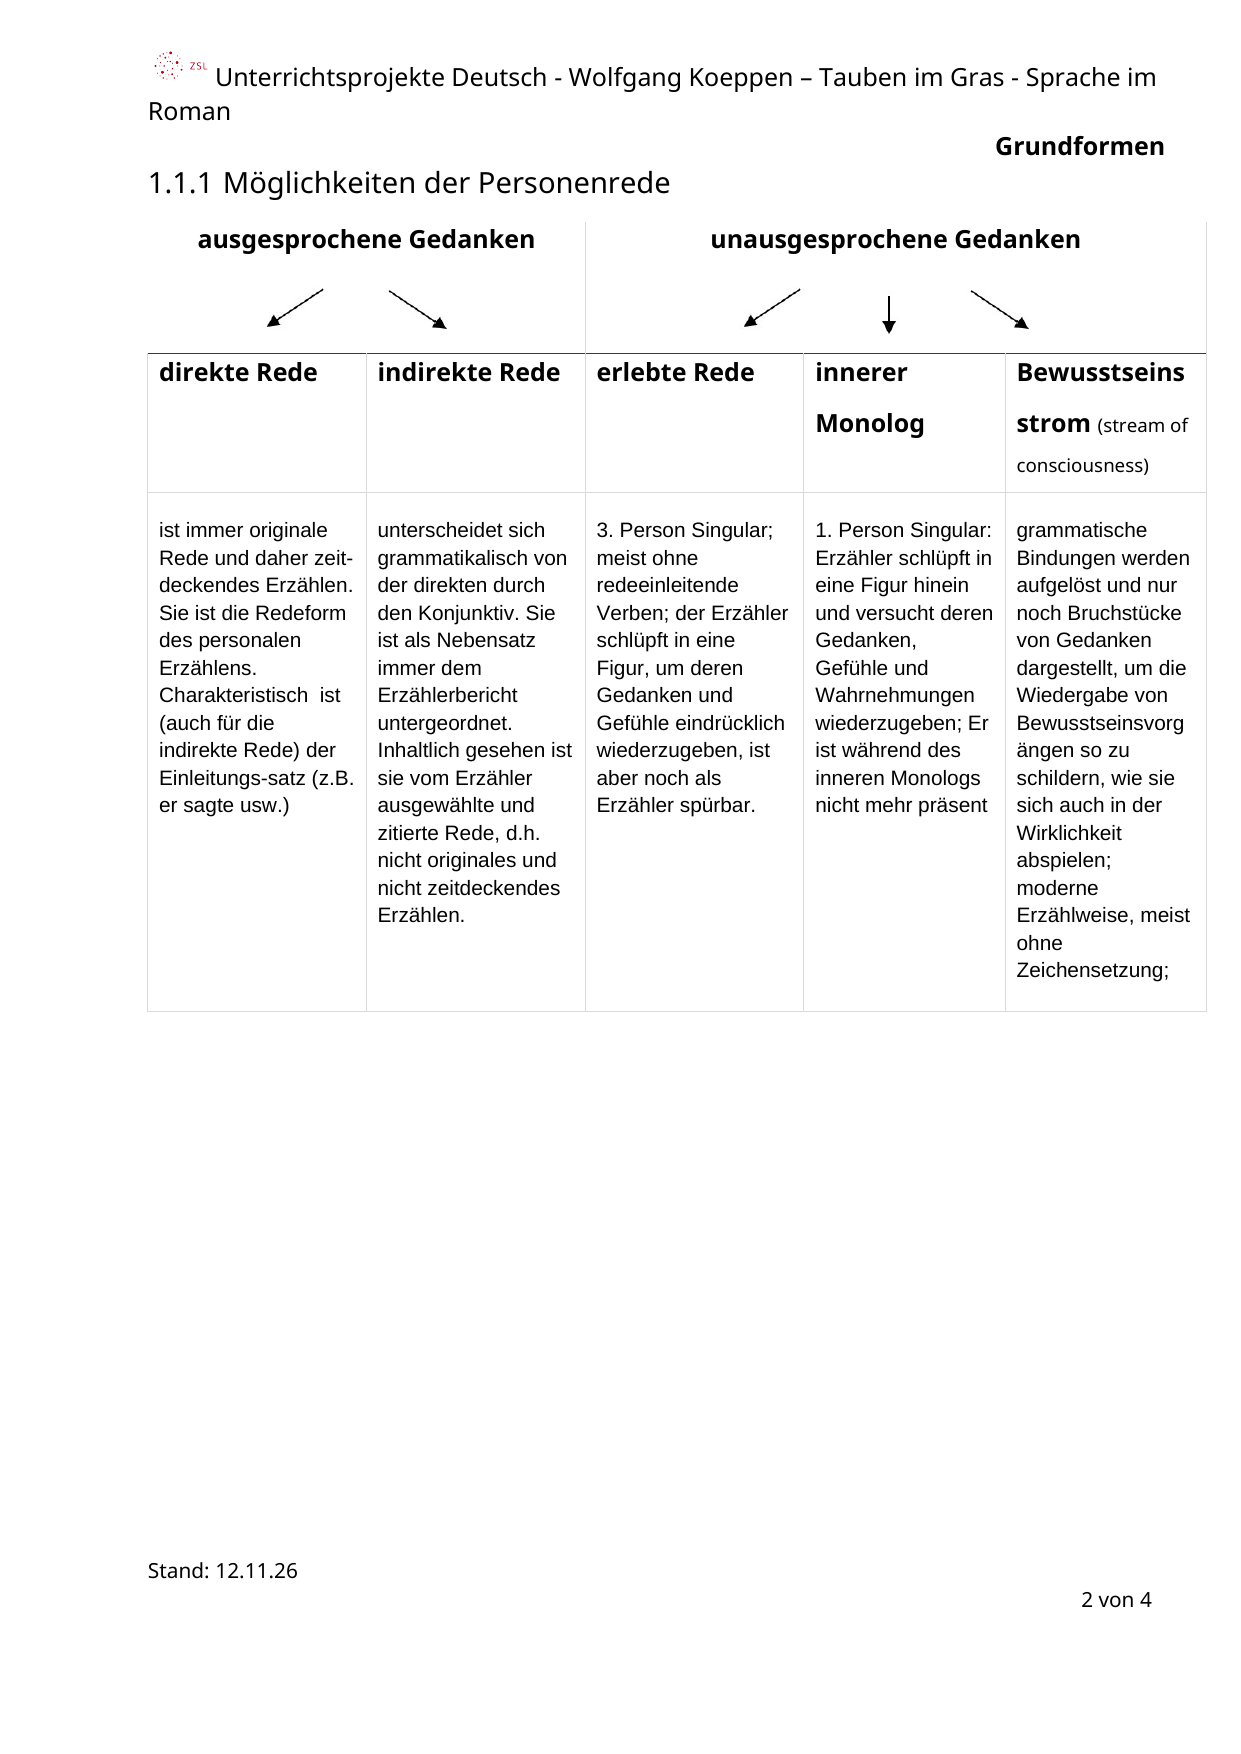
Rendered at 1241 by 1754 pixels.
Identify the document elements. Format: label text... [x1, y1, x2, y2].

table_cell grammatische Bindungen werden aufgelöst und nur noch Bruchstücke von Gedanken dargestellt, um die Wiedergabe von Bewusstseinsvorgängen so zu schildern, wie sie sich auch in der Wirklichkeit abspielen; moderne Erzählweise, meist ohne Zeichensetzung; [1006, 493, 1206, 1011]
table_cell unterscheidet sich grammatikalisch von der direkten durch den Konjunktiv. Sie ist als Nebensatz immer dem Erzählerbericht untergeordnet. Inhaltlich gesehen ist sie vom Erzähler ausgewählte und zitierte Rede, d.h. nicht originales und nicht zeitdeckendes Erzählen. [367, 493, 585, 1011]
table_cell ist immer originale Rede und daher zeit-deckendes Erzählen. Sie ist die Redeform des personalen Erzählens. Charakteristisch ist (auch für die indirekte Rede) der Einleitungs-satz (z.B. er sagte usw.) [148, 493, 366, 1011]
table_cell direkte Rede [148, 354, 366, 492]
table_cell Bewusstseinsstrom (stream of consciousness) [1006, 354, 1206, 492]
subtitle Möglichkeiten der Personenrede [148, 162, 1165, 202]
table_cell innerer Monolog [804, 354, 1005, 492]
picture [223, 273, 510, 339]
table_cell indirekte Rede [367, 354, 585, 492]
picture [147, 44, 215, 87]
picture [700, 273, 1092, 339]
table_cell 3. Person Singular; meist ohne redeeinleitende Verben; der Erzähler schlüpft in eine Figur, um deren Gedanken und Gefühle eindrücklich wiederzugeben, ist aber noch als Erzähler spürbar. [586, 493, 803, 1011]
table_cell 1. Person Singular: Erzähler schlüpft in eine Figur hinein und versucht deren Gedanken, Gefühle und Wahrnehmungen wiederzugeben; Er ist während des inneren Monologs nicht mehr präsent [804, 493, 1005, 1011]
table_header unausgesprochene Gedanken [586, 222, 1206, 353]
table_header ausgesprochene Gedanken [148, 222, 585, 353]
table_cell erlebte Rede [586, 354, 803, 492]
